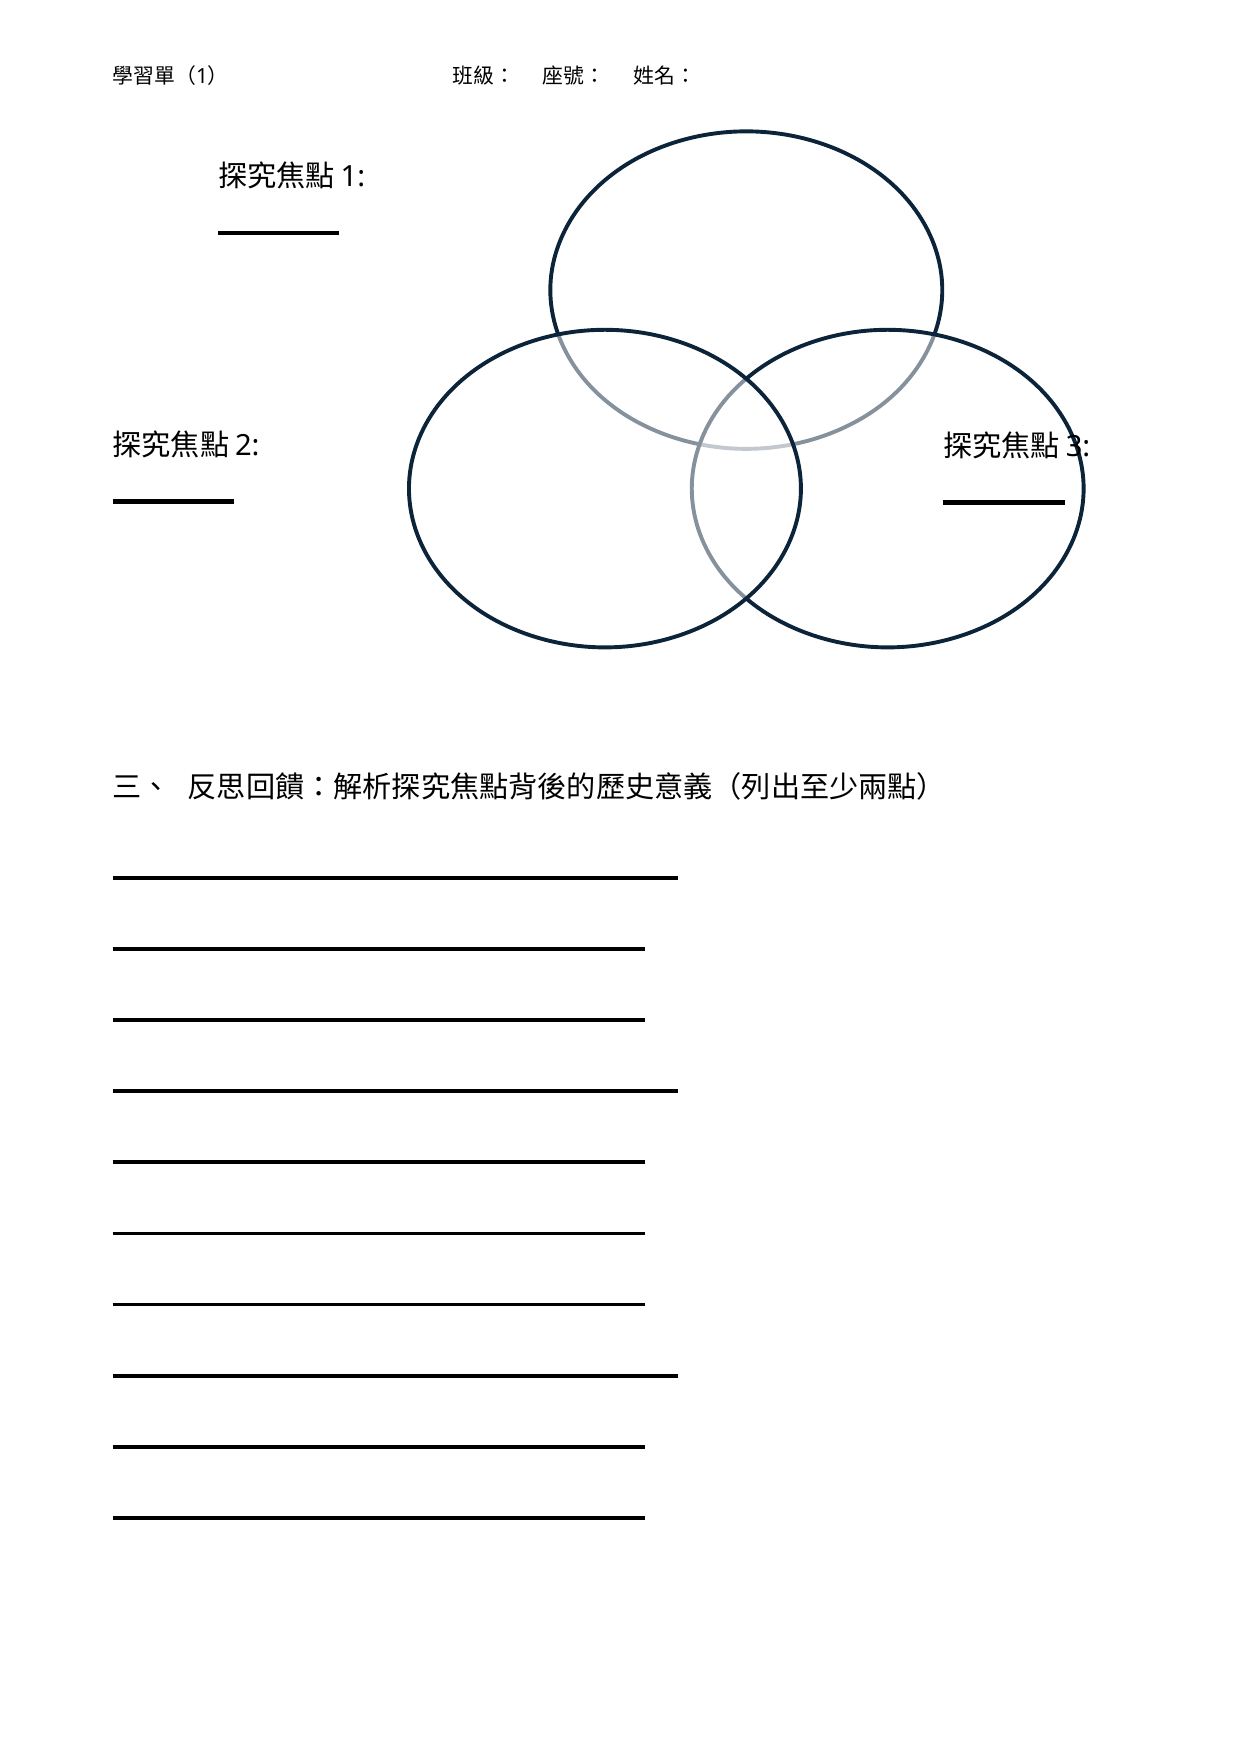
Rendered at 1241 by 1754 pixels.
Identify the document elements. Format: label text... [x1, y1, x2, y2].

list 反思回饋：解析探究焦點背後的歷史意義（列出至少兩點） [112, 748, 1128, 823]
